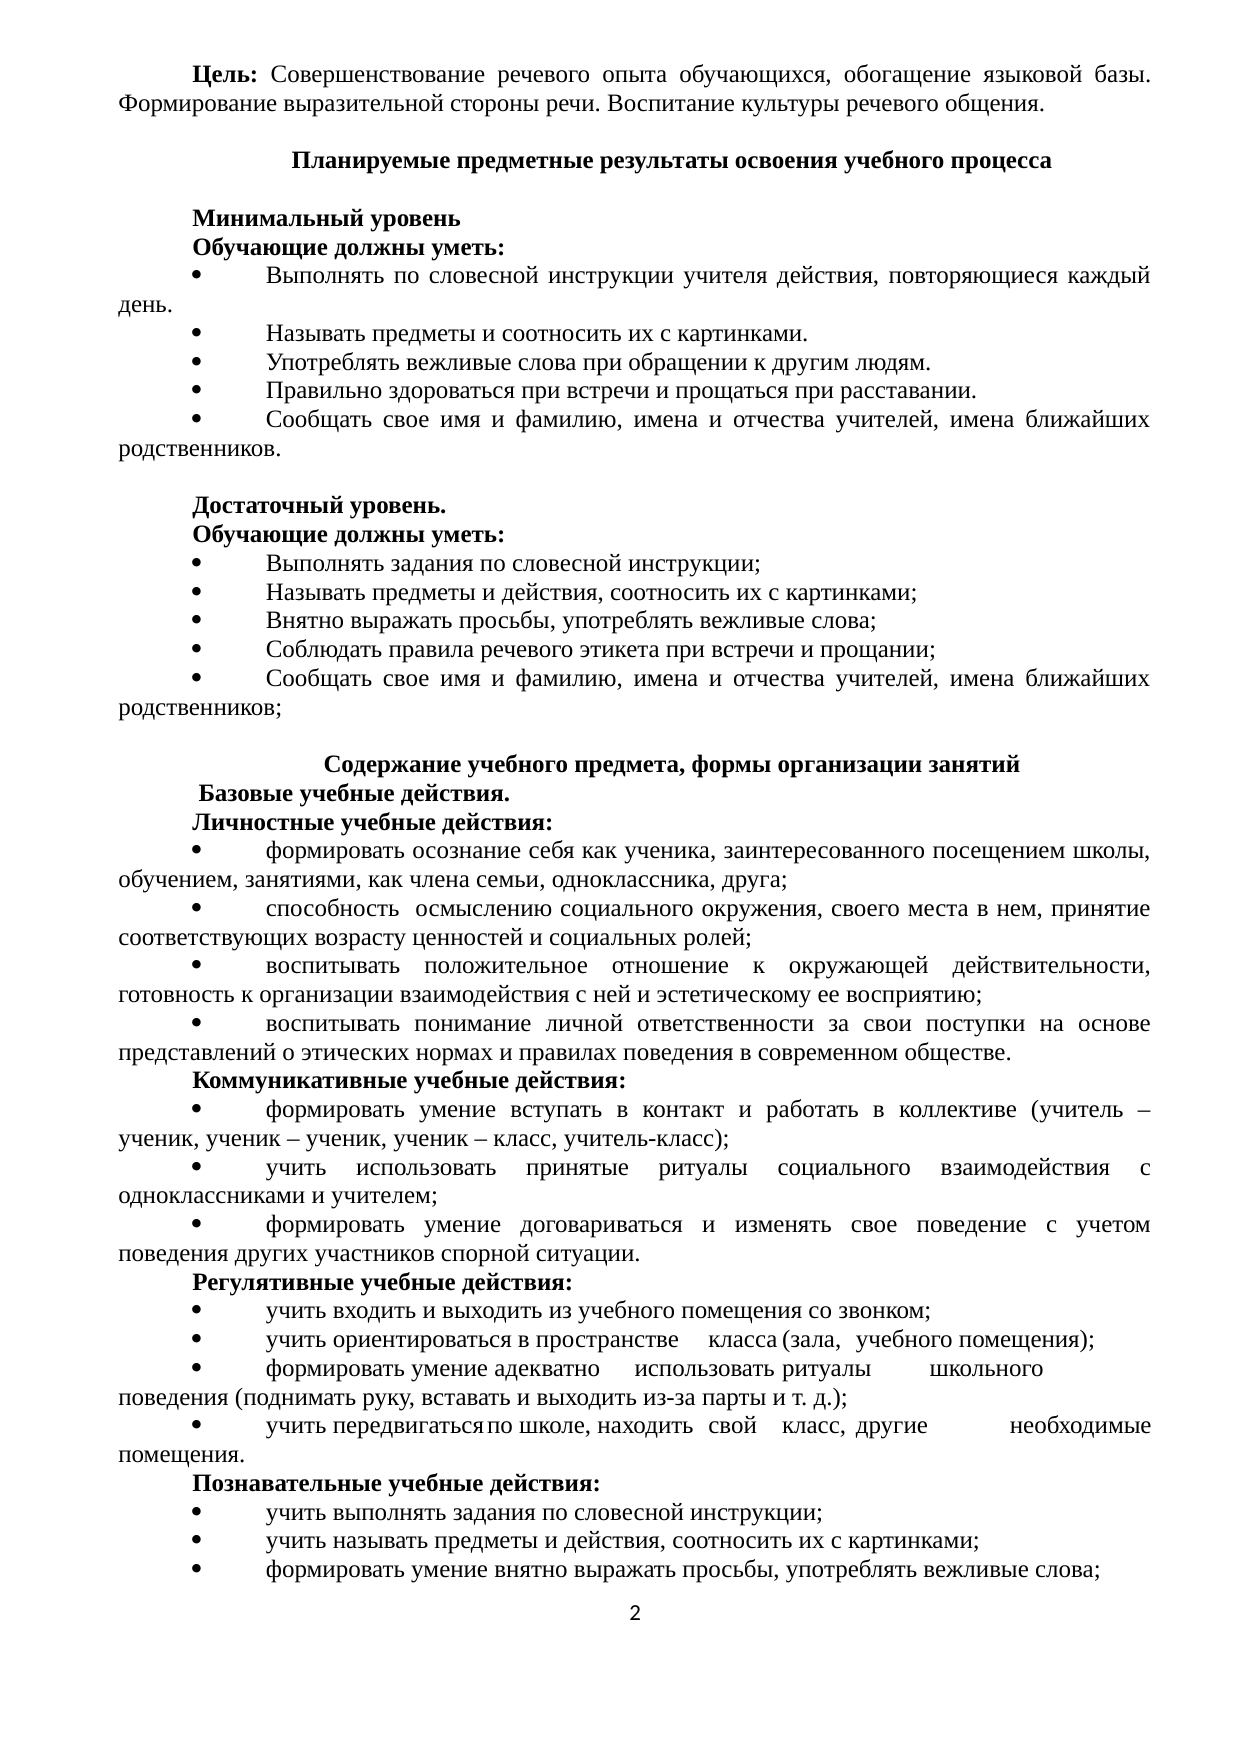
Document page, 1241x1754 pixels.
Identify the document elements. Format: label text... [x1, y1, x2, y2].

list Называть предметы и действия, соотносить их с картинками; [118, 577, 1152, 605]
text Содержание учебного предмета, формы организации занятий [118, 749, 1152, 778]
list формировать умение адекватно использовать ритуалы школьного поведения (поднимать руку, вставать и выходить из-за парты и т. д.); [118, 1353, 1152, 1410]
list формировать умение договариваться и изменять свое поведение с учетом поведения других участников спорной ситуации. [118, 1209, 1152, 1267]
list Называть предметы и соотносить их с картинками. [118, 318, 1152, 347]
text Познавательные учебные действия: [118, 1468, 1152, 1497]
text Базовые учебные действия. [118, 778, 1152, 807]
list учить использовать принятые ритуалы социального взаимодействия с одноклассниками и учителем; [118, 1152, 1152, 1209]
text Личностные учебные действия: [118, 807, 1152, 835]
list формировать умение внятно выражать просьбы, употреблять вежливые слова; [118, 1554, 1152, 1583]
text Обучающие должны уметь: [118, 232, 1152, 260]
list формировать осознание себя как ученика, заинтересованного посещением школы, обучением, занятиями, как члена семьи, одноклассника, друга; [118, 835, 1152, 893]
list Правильно здороваться при встречи и прощаться при расставании. [118, 375, 1152, 404]
list учить ориентироваться в пространстве класса (зала, учебного помещения); [118, 1324, 1152, 1353]
list Употреблять вежливые слова при обращении к другим людям. [118, 347, 1152, 375]
text Минимальный уровень [118, 203, 1152, 232]
list воспитывать положительное отношение к окружающей действительности, готовность к организации взаимодействия с ней и эстетическому ее восприятию; [118, 950, 1152, 1008]
list Соблюдать правила речевого этикета при встречи и прощании; [118, 634, 1152, 663]
text Регулятивные учебные действия: [118, 1267, 1152, 1295]
list Выполнять по словесной инструкции учителя действия, повторяющиеся каждый день. [118, 260, 1152, 318]
list Сообщать свое имя и фамилию, имена и отчества учителей, имена ближайших родственников; [118, 663, 1152, 720]
text Коммуникативные учебные действия: [118, 1065, 1152, 1094]
list Выполнять задания по словесной инструкции; [118, 548, 1152, 577]
list воспитывать понимание личной ответственности за свои поступки на основе представлений о этических нормах и правилах поведения в современном обществе. [118, 1008, 1152, 1065]
list формировать умение вступать в контакт и работать в коллективе (учитель – ученик, ученик – ученик, ученик – класс, учитель-класс); [118, 1094, 1152, 1152]
list Внятно выражать просьбы, употреблять вежливые слова; [118, 605, 1152, 634]
text Планируемые предметные результаты освоения учебного процесса [118, 145, 1152, 174]
text Цель: Совершенствование речевого опыта обучающихся, обогащение языковой базы. Формирование выразительной стороны речи. Воспитание культуры речевого общения. [118, 59, 1152, 117]
list учить выполнять задания по словесной инструкции; [118, 1497, 1152, 1525]
text Обучающие должны уметь: [118, 519, 1152, 548]
list учить передвигаться по школе, находить свой класс, другие необходимые помещения. [118, 1410, 1152, 1468]
list учить входить и выходить из учебного помещения со звонком; [118, 1295, 1152, 1324]
text Достаточный уровень. [118, 490, 1152, 519]
list способность осмыслению социального окружения, своего места в нем, принятие соответствующих возрасту ценностей и социальных ролей; [118, 893, 1152, 950]
list учить называть предметы и действия, соотносить их с картинками; [118, 1525, 1152, 1554]
list Сообщать свое имя и фамилию, имена и отчества учителей, имена ближайших родственников. [118, 404, 1152, 462]
